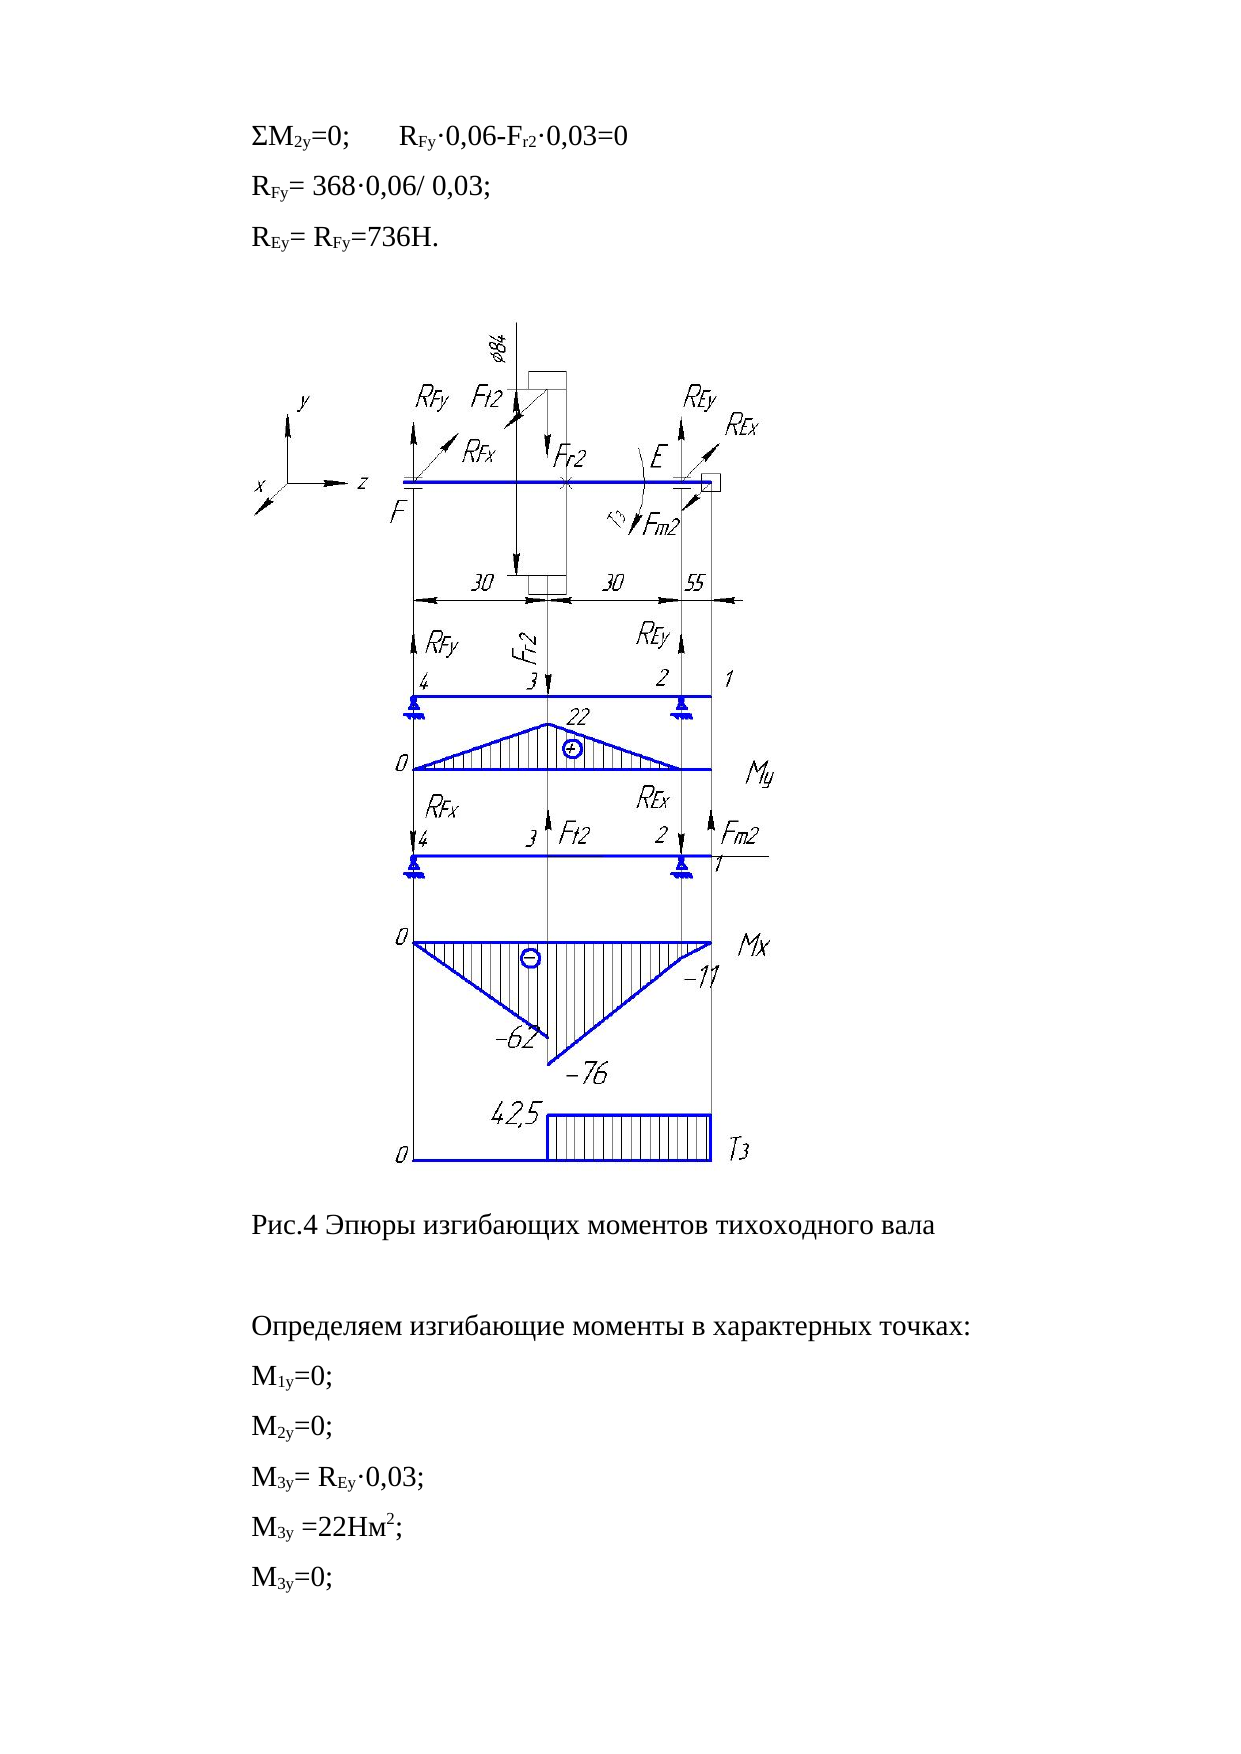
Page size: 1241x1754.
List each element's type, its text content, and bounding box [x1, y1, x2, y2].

text Рис.4 Эпюры изгибающих моментов тихоходного вала [177, 1207, 1152, 1241]
text М2у=0; [177, 1408, 1152, 1442]
picture [251, 319, 780, 1171]
text RFy= 368·0,06/ 0,03; [177, 168, 1152, 202]
text RЕy= RFy=736Н. [177, 219, 1152, 252]
text М3у= RЕy·0,03; [177, 1459, 1152, 1492]
text М3у =22Нм2; [177, 1509, 1152, 1543]
text М1у=0; [177, 1358, 1152, 1392]
text Определяем изгибающие моменты в характерных точках: [177, 1308, 1152, 1341]
text М3у=0; [177, 1559, 1152, 1593]
text ΣМ2y=0; RFy·0,06-Fr2·0,03=0 [177, 118, 1152, 152]
